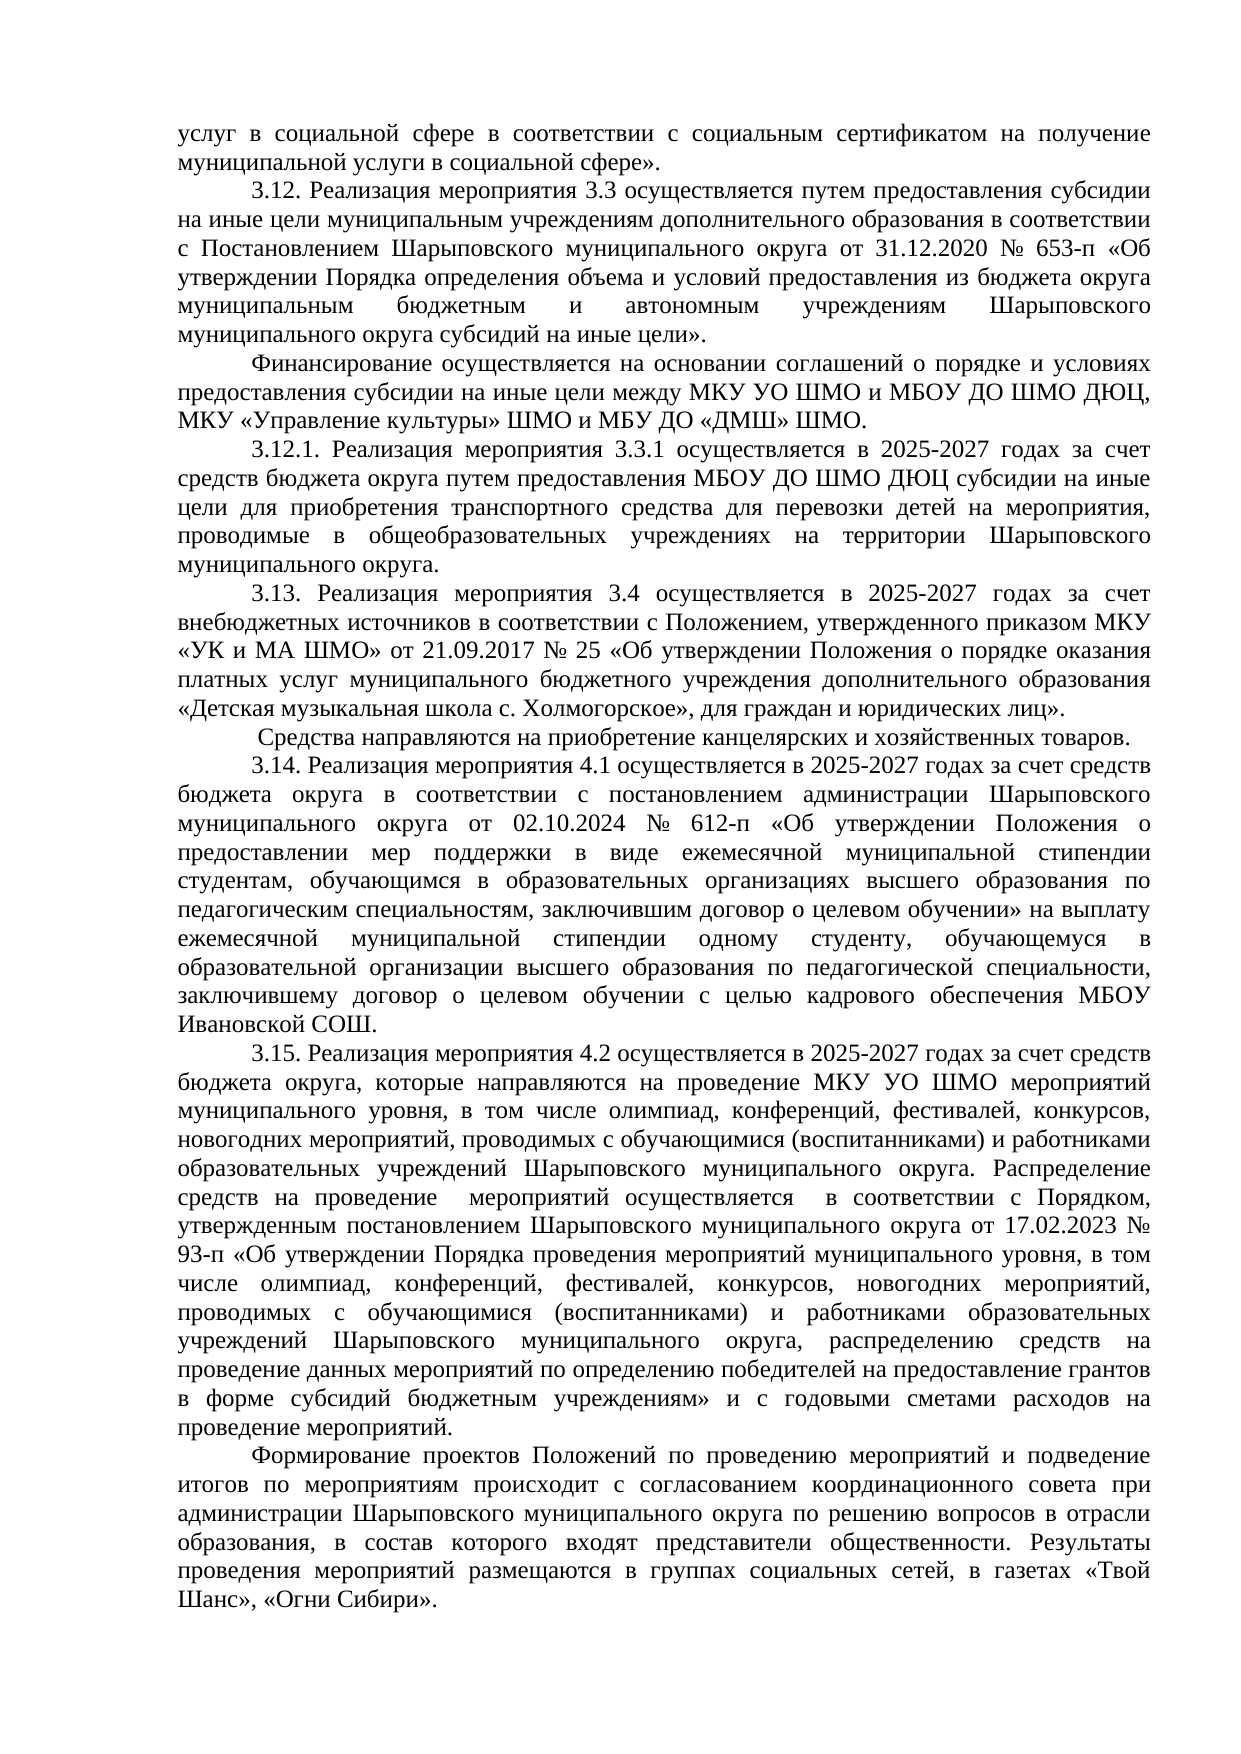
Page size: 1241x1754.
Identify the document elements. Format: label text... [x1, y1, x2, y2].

text 3.12.1. Реализация мероприятия 3.3.1 осуществляется в 2025-2027 годах за счет средств бюджета округа путем предоставления МБОУ ДО ШМО ДЮЦ субсидии на иные цели для приобретения транспортного средства для перевозки детей на мероприятия, проводимые в общеобразовательных учреждениях на территории Шарыповского муниципального округа. [177, 434, 1152, 578]
text Формирование проектов Положений по проведению мероприятий и подведение итогов по мероприятиям происходит с согласованием координационного совета при администрации Шарыповского муниципального округа по решению вопросов в отрасли образования, в состав которого входят представители общественности. Результаты проведения мероприятий размещаются в группах социальных сетей, в газетах «Твой Шанс», «Огни Сибири». [177, 1441, 1152, 1613]
text 3.15. Реализация мероприятия 4.2 осуществляется в 2025-2027 годах за счет средств бюджета округа, которые направляются на проведение МКУ УО ШМО мероприятий муниципального уровня, в том числе олимпиад, конференций, фестивалей, конкурсов, новогодних мероприятий, проводимых с обучающимися (воспитанниками) и работниками образовательных учреждений Шарыповского муниципального округа. Распределение средств на проведение мероприятий осуществляется в соответствии с Порядком, утвержденным постановлением Шарыповского муниципального округа от 17.02.2023 № 93-п «Об утверждении Порядка проведения мероприятий муниципального уровня, в том числе олимпиад, конференций, фестивалей, конкурсов, новогодних мероприятий, проводимых с обучающимися (воспитанниками) и работниками образовательных учреждений Шарыповского муниципального округа, распределению средств на проведение данных мероприятий по определению победителей на предоставление грантов в форме субсидий бюджетным учреждениям» и с годовыми сметами расходов на проведение мероприятий. [177, 1038, 1152, 1441]
text 3.14. Реализация мероприятия 4.1 осуществляется в 2025-2027 годах за счет средств бюджета округа в соответствии с постановлением администрации Шарыповского муниципального округа от 02.10.2024 № 612-п «Об утверждении Положения о предоставлении мер поддержки в виде ежемесячной муниципальной стипендии студентам, обучающимся в образовательных организациях высшего образования по педагогическим специальностям, заключившим договор о целевом обучении» на выплату ежемесячной муниципальной стипендии одному студенту, обучающемуся в образовательной организации высшего образования по педагогической специальности, заключившему договор о целевом обучении с целью кадрового обеспечения МБОУ Ивановской СОШ. [177, 751, 1152, 1038]
text 3.13. Реализация мероприятия 3.4 осуществляется в 2025-2027 годах за счет внебюджетных источников в соответствии с Положением, утвержденного приказом МКУ «УК и МА ШМО» от 21.09.2017 № 25 «Об утверждении Положения о порядке оказания платных услуг муниципального бюджетного учреждения дополнительного образования «Детская музыкальная школа с. Холмогорское», для граждан и юридических лиц». [177, 578, 1152, 722]
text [177, 118, 1152, 176]
text Финансирование осуществляется на основании соглашений о порядке и условиях предоставления субсидии на иные цели между МКУ УО ШМО и МБОУ ДО ШМО ДЮЦ, МКУ «Управление культуры» ШМО и МБУ ДО «ДМШ» ШМО. [177, 348, 1152, 434]
text 3.12. Реализация мероприятия 3.3 осуществляется путем предоставления субсидии на иные цели муниципальным учреждениям дополнительного образования в соответствии с Постановлением Шарыповского муниципального округа от 31.12.2020 № 653-п «Об утверждении Порядка определения объема и условий предоставления из бюджета округа муниципальным бюджетным и автономным учреждениям Шарыповского муниципального округа субсидий на иные цели». [177, 176, 1152, 348]
text Средства направляются на приобретение канцелярских и хозяйственных товаров. [177, 722, 1152, 751]
